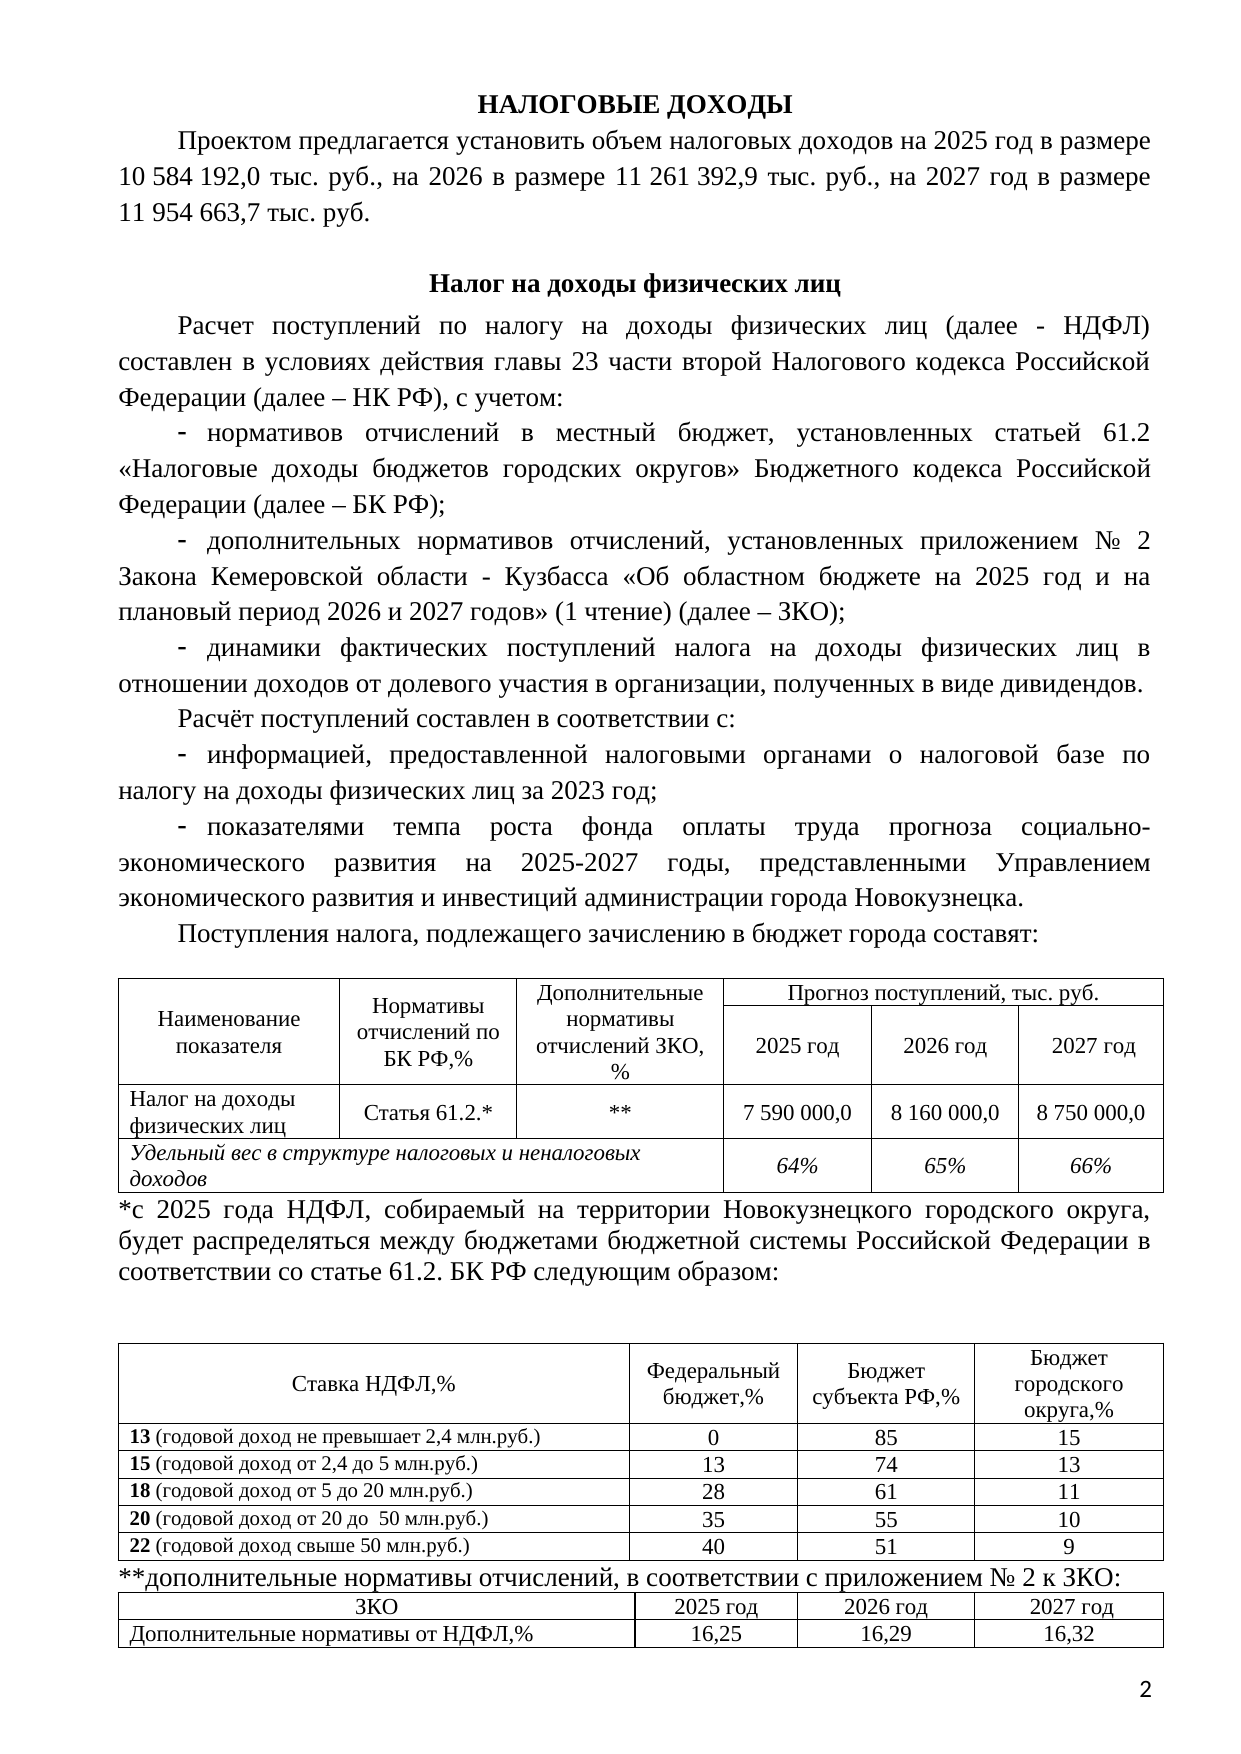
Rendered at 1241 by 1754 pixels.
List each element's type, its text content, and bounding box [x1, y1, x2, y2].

table_header 2027 год [975, 1593, 1163, 1619]
table_cell 65% [872, 1139, 1018, 1192]
table_cell 16,25 [636, 1620, 797, 1647]
table_cell 64% [724, 1139, 871, 1192]
text *с 2025 года НДФЛ, собираемый на территории Новокузнецкого городского округа, будет распределяться между бюджетами бюджетной системы Российской Федерации в соответствии со статье 61.2. БК РФ следующим образом: [118, 1193, 1152, 1286]
list дополнительных нормативов отчислений, установленных приложением № 2 Закона Кемеровской области - Кузбасса «Об областном бюджете на 2025 год и на плановый период 2026 и 2027 годов» (1 чтение) (далее – ЗКО); [118, 524, 1152, 626]
table_cell 51 [798, 1533, 974, 1559]
text Расчет поступлений по налогу на доходы физических лиц (далее - НДФЛ) составлен в условиях действия главы 23 части второй Налогового кодекса Российской Федерации (далее – НК РФ), с учетом: [118, 309, 1152, 412]
table_cell 2026 год [872, 1006, 1018, 1084]
table_header Бюджет субъекта РФ,% [798, 1344, 974, 1423]
table_cell 18 (годовой доход от 5 до 20 млн.руб.) [119, 1479, 629, 1505]
table_header Наименование показателя [119, 979, 339, 1084]
table_cell 2027 год [1019, 1006, 1163, 1084]
table_cell 66% [1019, 1139, 1163, 1192]
table_cell 13 [975, 1451, 1163, 1477]
subtitle Налог на доходы физических лиц [118, 267, 1152, 298]
table_header 2026 год [798, 1593, 974, 1619]
table_cell 28 [630, 1479, 797, 1505]
table_cell Дополнительные нормативы от НДФЛ,% [119, 1620, 634, 1647]
table_cell 40 [630, 1533, 797, 1559]
table_cell 16,29 [798, 1620, 974, 1647]
table_cell 61 [798, 1479, 974, 1505]
text Расчёт поступлений составлен в соответствии с: [118, 703, 1152, 734]
table_header Дополнительные нормативы отчислений ЗКО,% [517, 979, 723, 1084]
table_cell 15 [975, 1424, 1163, 1450]
table_header Нормативы отчислений по БК РФ,% [340, 979, 516, 1084]
table_cell 85 [798, 1424, 974, 1450]
table_cell 0 [630, 1424, 797, 1450]
table_cell 2025 год [724, 1006, 871, 1084]
table_header Бюджет городского округа,% [975, 1344, 1163, 1423]
list динамики фактических поступлений налога на доходы физических лиц в отношении доходов от долевого участия в организации, полученных в виде дивидендов. [118, 631, 1152, 698]
table_header Ставка НДФЛ,% [119, 1344, 629, 1423]
list показателями темпа роста фонда оплаты труда прогноза социально-экономического развития на 2025-2027 годы, представленными Управлением экономического развития и инвестиций администрации города Новокузнецка. [118, 810, 1152, 913]
list нормативов отчислений в местный бюджет, установленных статьей 61.2 «Налоговые доходы бюджетов городских округов» Бюджетного кодекса Российской Федерации (далее – БК РФ); [118, 416, 1152, 519]
table_cell 9 [975, 1533, 1163, 1559]
table_cell 74 [798, 1451, 974, 1477]
table_cell Налог на доходы физических лиц [119, 1085, 339, 1138]
table_cell 7 590 000,0 [724, 1085, 871, 1138]
table_cell 15 (годовой доход от 2,4 до 5 млн.руб.) [119, 1451, 629, 1477]
table_cell 22 (годовой доход свыше 50 млн.руб.) [119, 1533, 629, 1559]
list информацией, предоставленной налоговыми органами о налоговой базе по налогу на доходы физических лиц за 2023 год; [118, 738, 1152, 805]
text НАЛОГОВЫЕ ДОХОДЫ [118, 89, 1152, 120]
table_cell 8 750 000,0 [1019, 1085, 1163, 1138]
table_cell Статья 61.2.* [340, 1085, 516, 1138]
text Проектом предлагается установить объем налоговых доходов на 2025 год в размере 10 584 192,0 тыс. руб., на 2026 в размере 11 261 392,9 тыс. руб., на 2027 год в размере 11 954 663,7 тыс. руб. [118, 124, 1152, 227]
table_header Федеральный бюджет,% [630, 1344, 797, 1423]
table_cell 8 160 000,0 [872, 1085, 1018, 1138]
table_cell Удельный вес в структуре налоговых и неналоговых доходов [119, 1139, 723, 1192]
table_header 2025 год [636, 1593, 797, 1619]
table_header Прогноз поступлений, тыс. руб. [724, 979, 1163, 1005]
table_cell 10 [975, 1506, 1163, 1532]
table_cell ** [517, 1085, 723, 1138]
table_cell 13 (годовой доход не превышает 2,4 млн.руб.) [119, 1424, 629, 1450]
table_cell 16,32 [975, 1620, 1163, 1647]
table_cell 13 [630, 1451, 797, 1477]
text Поступления налога, подлежащего зачислению в бюджет города составят: [118, 917, 1152, 948]
table_header ЗКО [119, 1593, 634, 1619]
table_cell 11 [975, 1479, 1163, 1505]
table_cell 20 (годовой доход от 20 до 50 млн.руб.) [119, 1506, 629, 1532]
table_cell 55 [798, 1506, 974, 1532]
text **дополнительные нормативы отчислений, в соответствии с приложением № 2 к ЗКО: [118, 1561, 1152, 1592]
table_cell 35 [630, 1506, 797, 1532]
